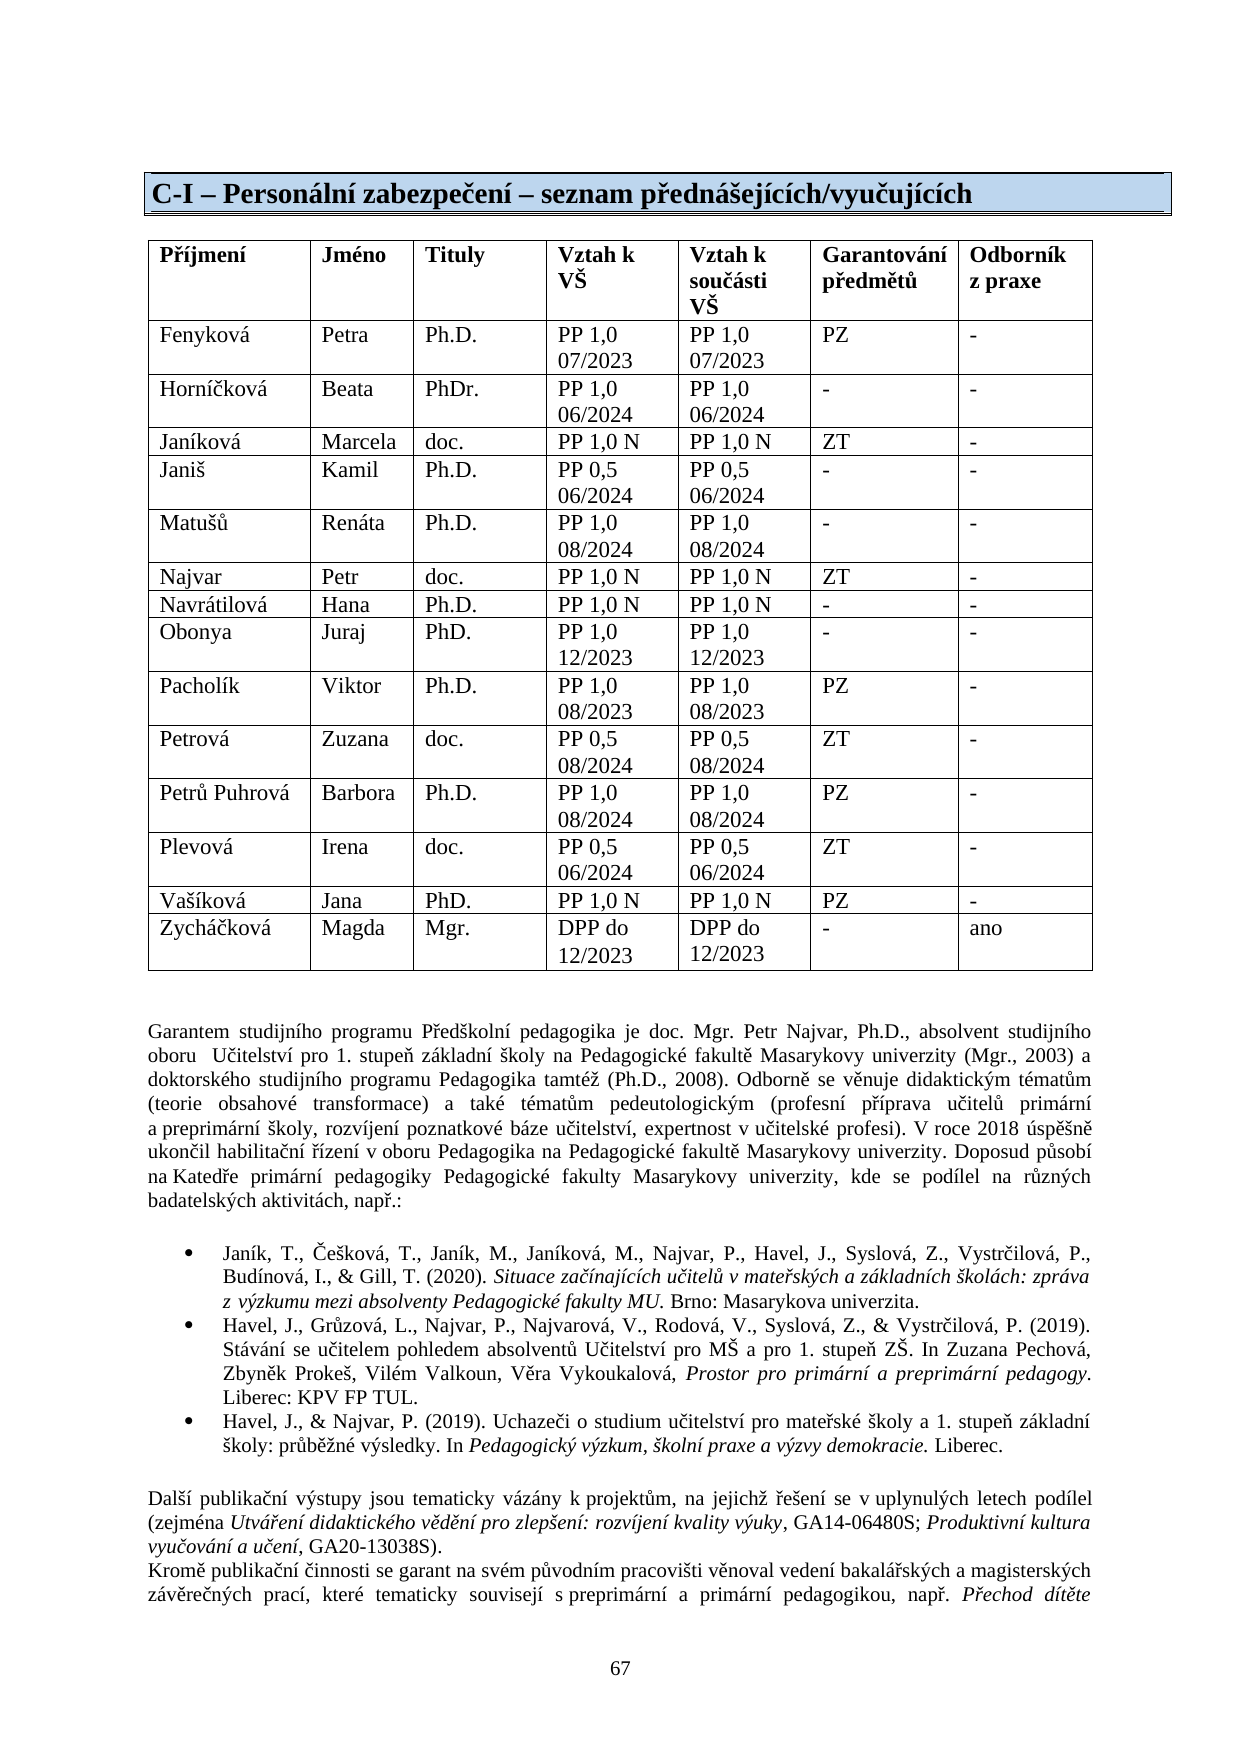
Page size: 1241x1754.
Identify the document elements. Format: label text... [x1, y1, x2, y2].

table_cell doc. [414, 726, 546, 778]
table_cell PP 1,0 08/2024 [679, 779, 810, 832]
table_cell PZ [811, 779, 958, 832]
table_cell PP 1,0 12/2023 [547, 618, 678, 671]
table_cell PZ [811, 321, 958, 373]
table_cell ZT [811, 726, 958, 778]
table_cell Petrová [149, 726, 310, 778]
table_cell - [811, 456, 958, 508]
table_cell Hana [311, 591, 413, 617]
table_cell - [959, 375, 1092, 427]
table_cell Navrátilová [149, 591, 310, 617]
table_cell - [811, 914, 958, 970]
table_cell PZ [811, 672, 958, 724]
table_cell - [959, 456, 1092, 508]
table_header Příjmení [149, 241, 310, 320]
table_cell doc. [414, 833, 546, 886]
table_cell PP 0,5 08/2024 [679, 726, 810, 778]
table_cell Petra [311, 321, 413, 373]
table_cell PP 1,0 08/2024 [679, 510, 810, 562]
table_cell Kamil [311, 456, 413, 508]
table_cell PP 1,0 N [679, 428, 810, 455]
table_cell ZT [811, 833, 958, 886]
table_header Garantování předmětů [811, 241, 958, 320]
table_cell - [959, 672, 1092, 724]
table_cell - [811, 591, 958, 617]
table_cell doc. [414, 563, 546, 589]
table_cell DPP do 12/2023 [679, 914, 810, 970]
table_cell - [811, 510, 958, 562]
table_header Odborník z praxe [959, 241, 1092, 320]
table_cell Zycháčková [149, 914, 310, 970]
table_cell Horníčková [149, 375, 310, 427]
table_header Jméno [311, 241, 413, 320]
table_cell Ph.D. [414, 672, 546, 724]
table_cell Zuzana [311, 726, 413, 778]
table_cell PP 1,0 N [547, 887, 678, 913]
table_cell PP 1,0 N [547, 428, 678, 455]
table_cell PP 0,5 06/2024 [679, 456, 810, 508]
table_cell Irena [311, 833, 413, 886]
table_cell Ph.D. [414, 456, 546, 508]
table_cell Janíková [149, 428, 310, 455]
table_cell PP 1,0 N [679, 591, 810, 617]
table_cell PP 0,5 06/2024 [679, 833, 810, 886]
table_cell PP 1,0 N [679, 563, 810, 589]
table_cell - [811, 375, 958, 427]
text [148, 1558, 1093, 1606]
table_cell - [959, 428, 1092, 455]
table_cell PP 1,0 08/2024 [547, 779, 678, 832]
table_cell Ph.D. [414, 591, 546, 617]
table_header Vztah k VŠ [547, 241, 678, 320]
table_cell PP 0,5 08/2024 [547, 726, 678, 778]
list Janík, T., Češková, T., Janík, M., Janíková, M., Najvar, P., Havel, J., Syslová, Z., Vystrčilová, P., Budínová, I., & Gill, T. (2020). Situace začínajících učitelů v mateřských a základních školách: zpráva z výzkumu mezi absolventy Pedagogické fakulty MU. Brno: Masarykova univerzita. [185, 1240, 1093, 1313]
table_cell - [959, 321, 1092, 373]
table_cell PP 1,0 N [679, 887, 810, 913]
table_cell Petrů Puhrová [149, 779, 310, 832]
table_cell ZT [811, 428, 958, 455]
table_cell PP 1,0 08/2023 [547, 672, 678, 724]
table_cell PhD. [414, 618, 546, 671]
table_cell Ph.D. [414, 510, 546, 562]
table_cell Mgr. [414, 914, 546, 970]
table_cell - [959, 591, 1092, 617]
table_cell PP 1,0 06/2024 [547, 375, 678, 427]
table_cell Magda [311, 914, 413, 970]
table_cell PP 1,0 N [547, 591, 678, 617]
table_cell PZ [811, 887, 958, 913]
table_cell Jana [311, 887, 413, 913]
table_cell Viktor [311, 672, 413, 724]
table_cell PP 1,0 N [547, 563, 678, 589]
table_cell - [959, 510, 1092, 562]
table_cell - [959, 618, 1092, 671]
table_cell PhDr. [414, 375, 546, 427]
table_cell doc. [414, 428, 546, 455]
table_cell PP 1,0 12/2023 [679, 618, 810, 671]
table_cell Vašíková [149, 887, 310, 913]
table_cell Ph.D. [414, 779, 546, 832]
table_cell - [959, 726, 1092, 778]
table_cell - [811, 618, 958, 671]
table_cell Barbora [311, 779, 413, 832]
table_cell - [959, 779, 1092, 832]
table_header Vztah k součásti VŠ [679, 241, 810, 320]
table_cell PP 0,5 06/2024 [547, 456, 678, 508]
list Havel, J., Grůzová, L., Najvar, P., Najvarová, V., Rodová, V., Syslová, Z., & Vystrčilová, P. (2019). Stávání se učitelem pohledem absolventů Učitelství pro MŠ a pro 1. stupeň ZŠ. In Zuzana Pechová, Zbyněk Prokeš, Vilém Valkoun, Věra Vykoukalová, Prostor pro primární a preprimární pedagogy. Liberec: KPV FP TUL. [185, 1313, 1093, 1409]
table_cell Renáta [311, 510, 413, 562]
table_cell PP 1,0 08/2023 [679, 672, 810, 724]
table_cell PP 1,0 07/2023 [679, 321, 810, 373]
table_header Tituly [414, 241, 546, 320]
table_cell Petr [311, 563, 413, 589]
table_cell Fenyková [149, 321, 310, 373]
table_cell Najvar [149, 563, 310, 589]
table_cell PhD. [414, 887, 546, 913]
table_cell Juraj [311, 618, 413, 671]
table_cell PP 1,0 06/2024 [679, 375, 810, 427]
table_cell PP 1,0 08/2024 [547, 510, 678, 562]
table_cell Beata [311, 375, 413, 427]
table_cell Obonya [149, 618, 310, 671]
table_cell DPP do 12/2023 [547, 914, 678, 970]
list Havel, J., & Najvar, P. (2019). Uchazeči o studium učitelství pro mateřské školy a 1. stupeň základní školy: průběžné výsledky. In Pedagogický výzkum, školní praxe a výzvy demokracie. Liberec. [185, 1409, 1093, 1457]
table_cell - [959, 833, 1092, 886]
table_cell Marcela [311, 428, 413, 455]
table_cell PP 0,5 06/2024 [547, 833, 678, 886]
table_cell ZT [811, 563, 958, 589]
table_cell Janiš [149, 456, 310, 508]
table_cell - [959, 887, 1092, 913]
table_cell - [959, 563, 1092, 589]
text Garantem studijního programu Předškolní pedagogika je doc. Mgr. Petr Najvar, Ph.D., absolvent studijního oboru Učitelství pro 1. stupeň základní školy na Pedagogické fakultě Masarykovy univerzity (Mgr., 2003) a doktorského studijního programu Pedagogika tamtéž (Ph.D., 2008). Odborně se věnuje didaktickým tématům (teorie obsahové transformace) a také tématům pedeutologickým (profesní příprava učitelů primární a preprimární školy, rozvíjení poznatkové báze učitelství, expertnost v učitelské profesi). V roce 2018 úspěšně ukončil habilitační řízení v oboru Pedagogika na Pedagogické fakultě Masarykovy univerzity. Doposud působí na Katedře primární pedagogiky Pedagogické fakulty Masarykovy univerzity, kde se podílel na různých badatelských aktivitách, např.: [148, 1019, 1093, 1212]
table_cell Ph.D. [414, 321, 546, 373]
text Další publikační výstupy jsou tematicky vázány k projektům, na jejichž řešení se v uplynulých letech podílel (zejména Utváření didaktického vědění pro zlepšení: rozvíjení kvality výuky, GA14-06480S; Produktivní kultura vyučování a učení, GA20-13038S). [148, 1486, 1093, 1558]
table_cell Plevová [149, 833, 310, 886]
table_cell ano [959, 914, 1092, 970]
table_cell Pacholík [149, 672, 310, 724]
table_cell PP 1,0 07/2023 [547, 321, 678, 373]
table_cell Matušů [149, 510, 310, 562]
